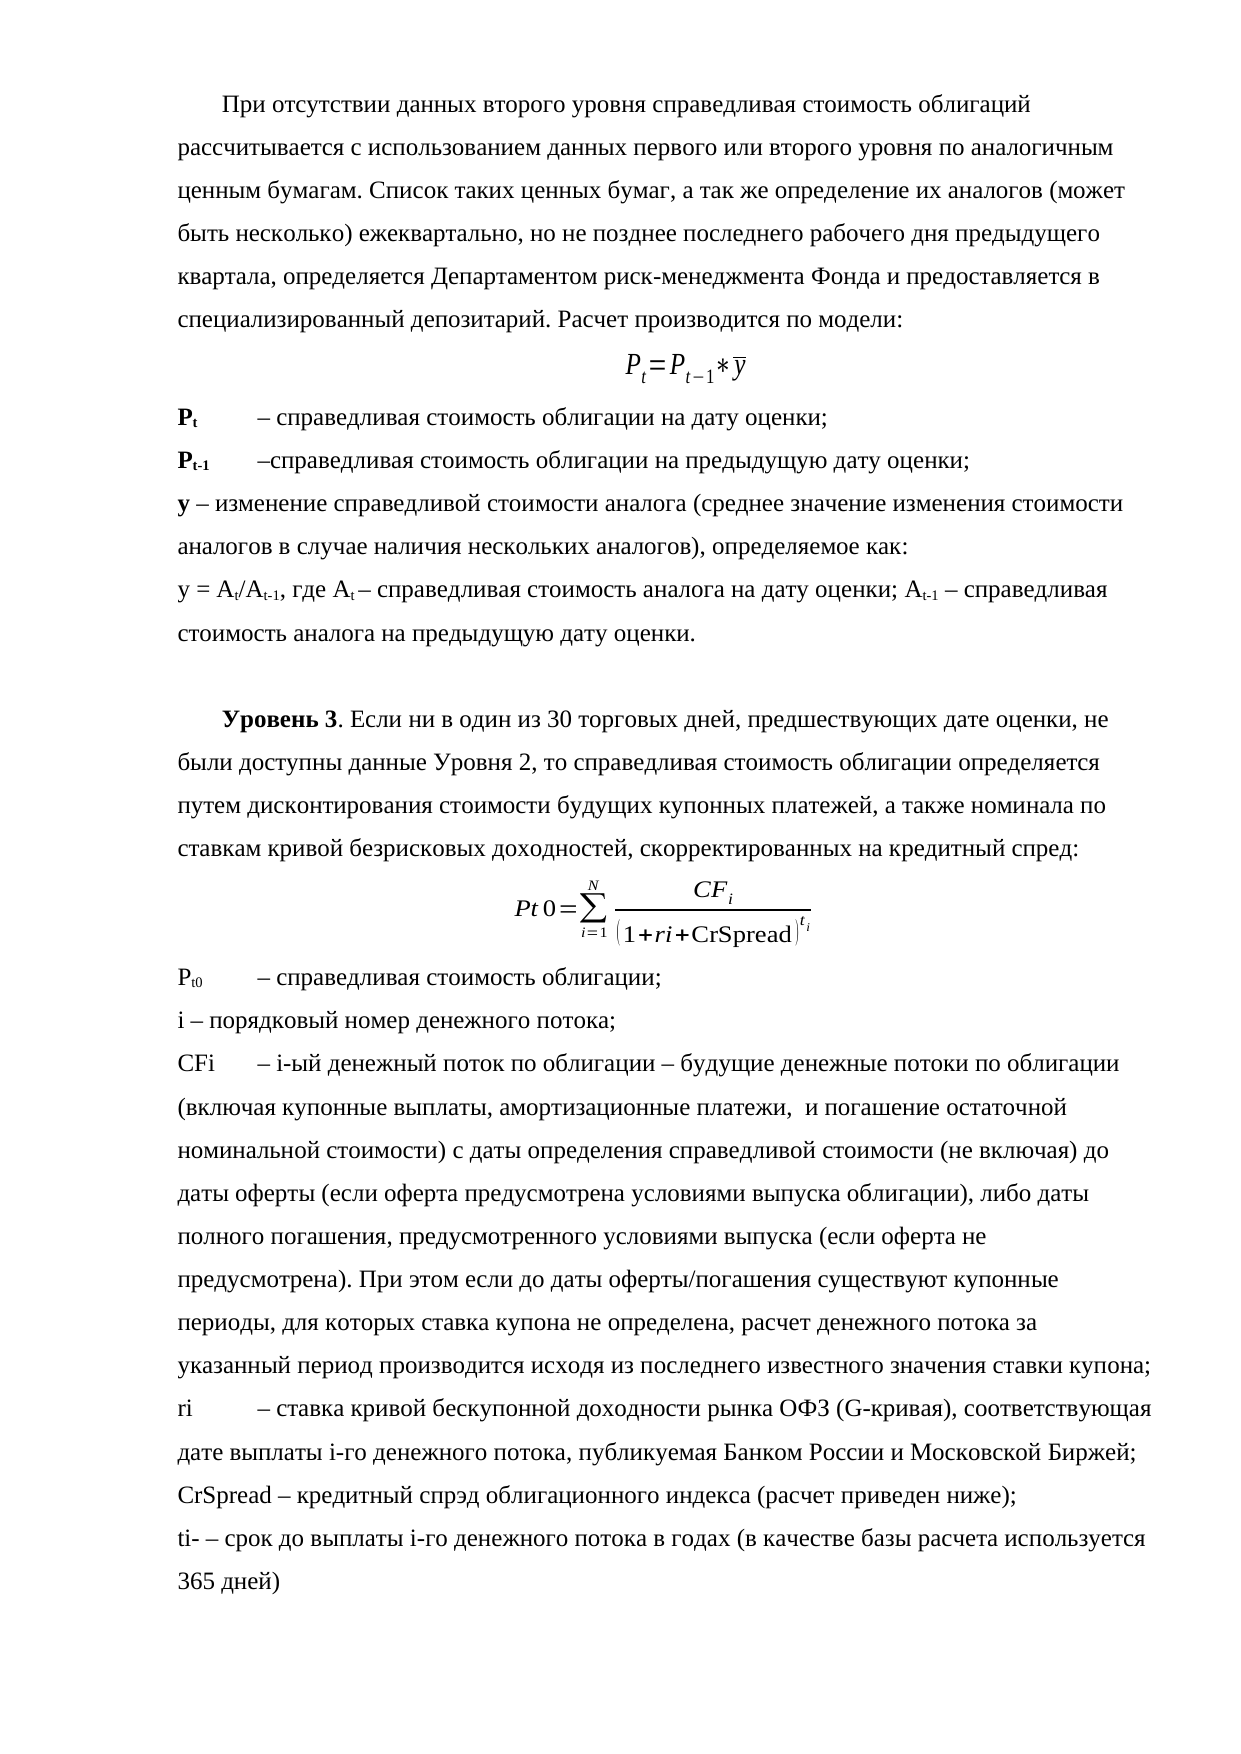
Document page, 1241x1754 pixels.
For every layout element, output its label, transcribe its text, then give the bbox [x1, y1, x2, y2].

text ri – ставка кривой бескупонной доходности рынка ОФЗ (G-кривая), соответствующая дате выплаты i-го денежного потока, публикуемая Банком России и Московской Биржей; [177, 1393, 1152, 1465]
text Pt – справедливая стоимость облигации на дату оценки; [177, 402, 1152, 431]
text CrSpread – кредитный спрэд облигационного индекса (расчет приведен ниже); [177, 1480, 1152, 1508]
text При отсутствии данных второго уровня справедливая стоимость облигаций рассчитывается с использованием данных первого или второго уровня по аналогичным ценным бумагам. Список таких ценных бумаг, а так же определение их аналогов (может быть несколько) ежеквартально, но не позднее последнего рабочего дня предыдущего квартала, определяется Департаментом риск-менеджмента Фонда и предоставляется в специализированный депозитарий. Расчет производится по модели: [177, 89, 1152, 333]
text Уровень 3. Если ни в один из 30 торговых дней, предшествующих дате оценки, не были доступны данные Уровня 2, то справедливая стоимость облигации определяется путем дисконтирования стоимости будущих купонных платежей, а также номинала по ставкам кривой безрисковых доходностей, скорректированных на кредитный спред: [177, 704, 1152, 862]
text ti- – срок до выплаты i-го денежного потока в годах (в качестве базы расчета используется 365 дней) [177, 1523, 1152, 1595]
text CFi – i-ый денежный поток по облигации – будущие денежные потоки по облигации (включая купонные выплаты, амортизационные платежи, и погашение остаточной номинальной стоимости) с даты определения справедливой стоимости (не включая) до даты оферты (если оферта предусмотрена условиями выпуска облигации), либо даты полного погашения, предусмотренного условиями выпуска (если оферта не предусмотрена). При этом если до даты оферты/погашения существуют купонные периоды, для которых ставка купона не определена, расчет денежного потока за указанный период производится исходя из последнего известного значения ставки купона; [177, 1048, 1152, 1379]
text y – изменение справедливой стоимости аналога (среднее значение изменения стоимости аналогов в случае наличия нескольких аналогов), определяемое как: [177, 488, 1152, 560]
text Pt0 – справедливая стоимость облигации; [177, 962, 1152, 991]
text i – порядковый номер денежного потока; [177, 1005, 1152, 1034]
text Pt-1 –справедливая стоимость облигации на предыдущую дату оценки; [177, 445, 1152, 474]
text y = At/At-1, где At – справедливая стоимость аналога на дату оценки; At-1 – справедливая стоимость аналога на предыдущую дату оценки. [177, 574, 1152, 646]
